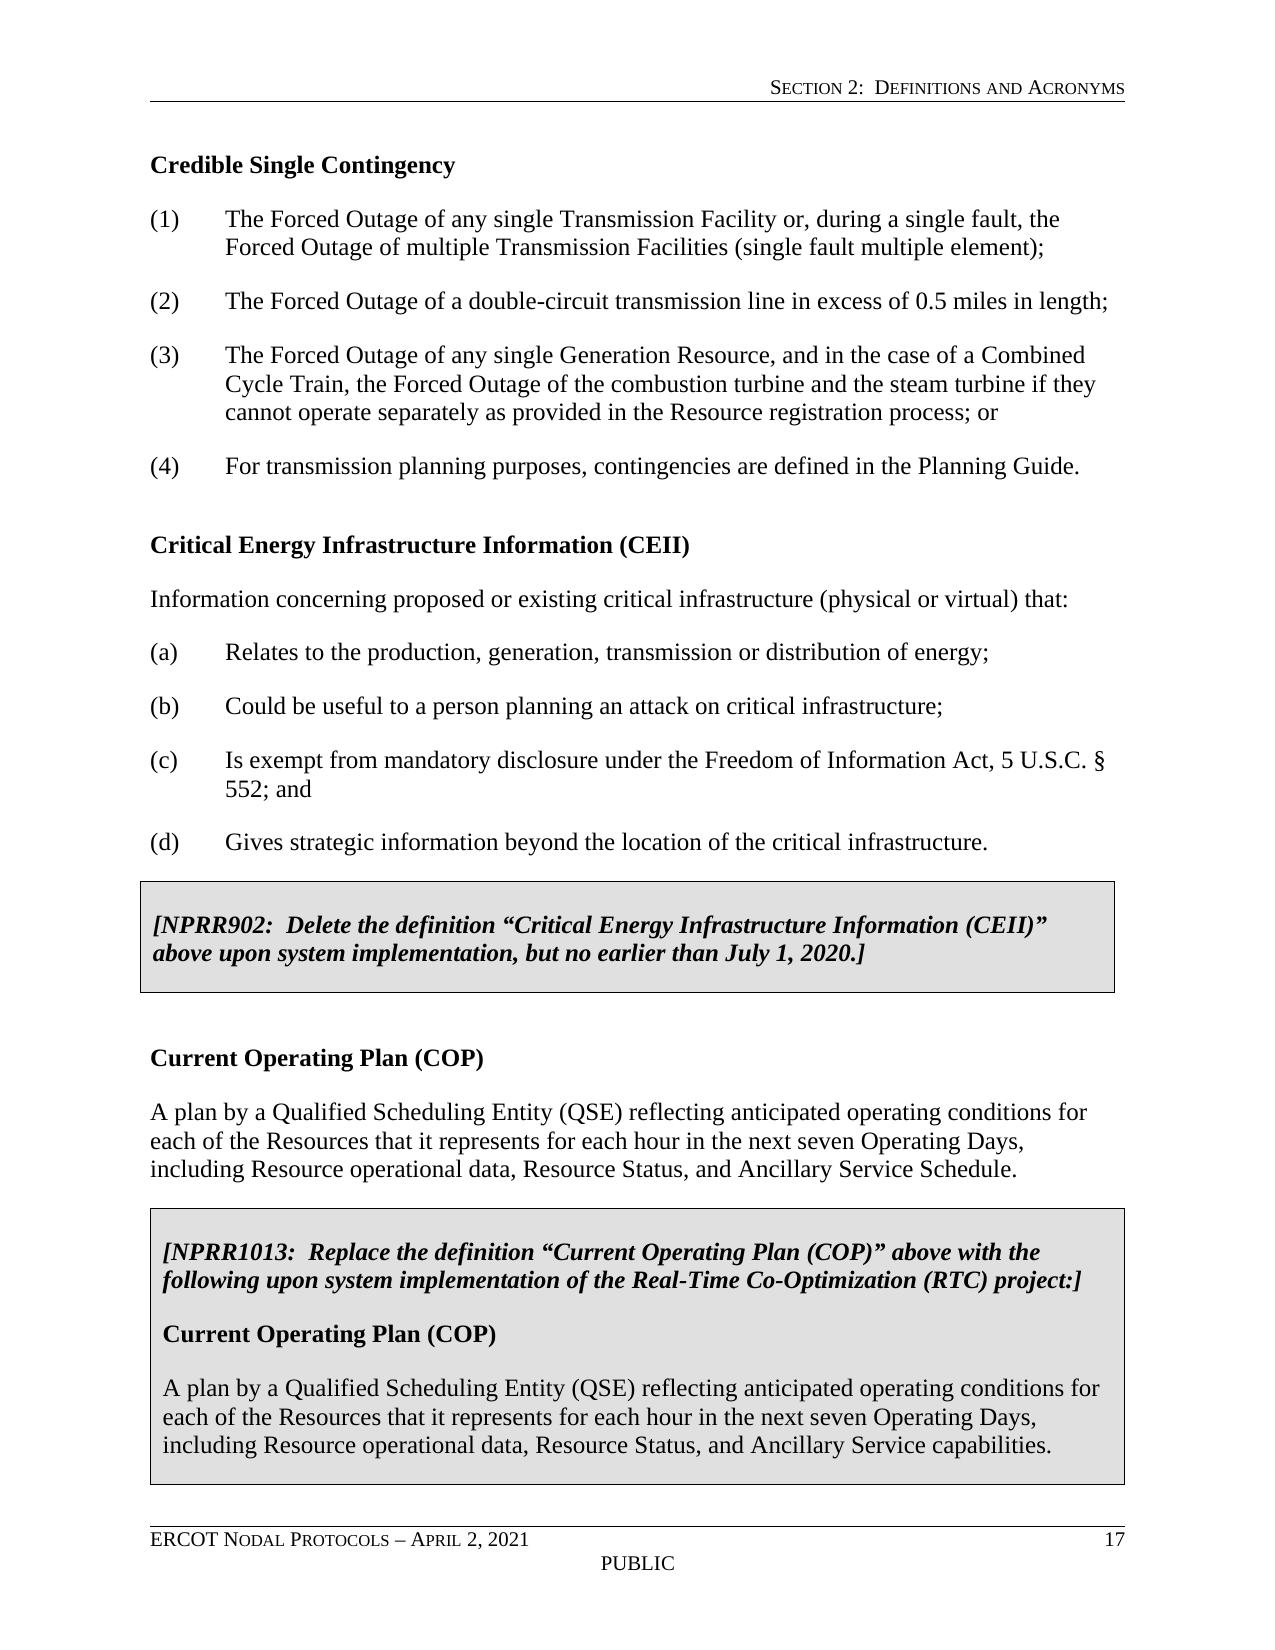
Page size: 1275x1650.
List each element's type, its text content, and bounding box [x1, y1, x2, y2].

list (b) Could be useful to a person planning an attack on critical infrastructure; [150, 691, 1125, 720]
text Critical Energy Infrastructure Information (CEII) [150, 530, 1125, 559]
list (d) Gives strategic information beyond the location of the critical infrastructure. [150, 827, 1125, 856]
text Current Operating Plan (COP) [150, 1043, 1125, 1072]
table_header [NPRR1013: Replace the definition “Current Operating Plan (COP)” above with the following upon system implementation of the Real-Time Co-Optimization (RTC) project:] Current Operating Plan (COP) A plan by a Qualified Scheduling Entity (QSE) reflecting anticipated operating conditions for each of the Resources that it represents for each hour in the next seven Operating Days, including Resource operational data, Resource Status, and Ancillary Service capabilities. [151, 1209, 1124, 1484]
text (2) The Forced Outage of a double-circuit transmission line in excess of 0.5 miles in length; [150, 286, 1125, 315]
text Credible Single Contingency [150, 150, 1125, 179]
list (c) Is exempt from mandatory disclosure under the Freedom of Information Act, 5 U.S.C. § 552; and [150, 745, 1125, 802]
text (3) The Forced Outage of any single Generation Resource, and in the case of a Combined Cycle Train, the Forced Outage of the combustion turbine and the steam turbine if they cannot operate separately as provided in the Resource registration process; or [150, 340, 1125, 426]
table_header [NPRR902: Delete the definition “Critical Energy Infrastructure Information (CEII)” above upon system implementation, but no earlier than July 1, 2020.] [141, 882, 1114, 992]
list (a) Relates to the production, generation, transmission or distribution of energy; [150, 637, 1125, 666]
text (4) For transmission planning purposes, contingencies are defined in the Planning Guide. [150, 451, 1125, 480]
text Information concerning proposed or existing critical infrastructure (physical or virtual) that: [150, 584, 1125, 612]
text (1) The Forced Outage of any single Transmission Facility or, during a single fault, the Forced Outage of multiple Transmission Facilities (single fault multiple element); [150, 204, 1125, 261]
text A plan by a Qualified Scheduling Entity (QSE) reflecting anticipated operating conditions for each of the Resources that it represents for each hour in the next seven Operating Days, including Resource operational data, Resource Status, and Ancillary Service Schedule. [150, 1097, 1125, 1183]
